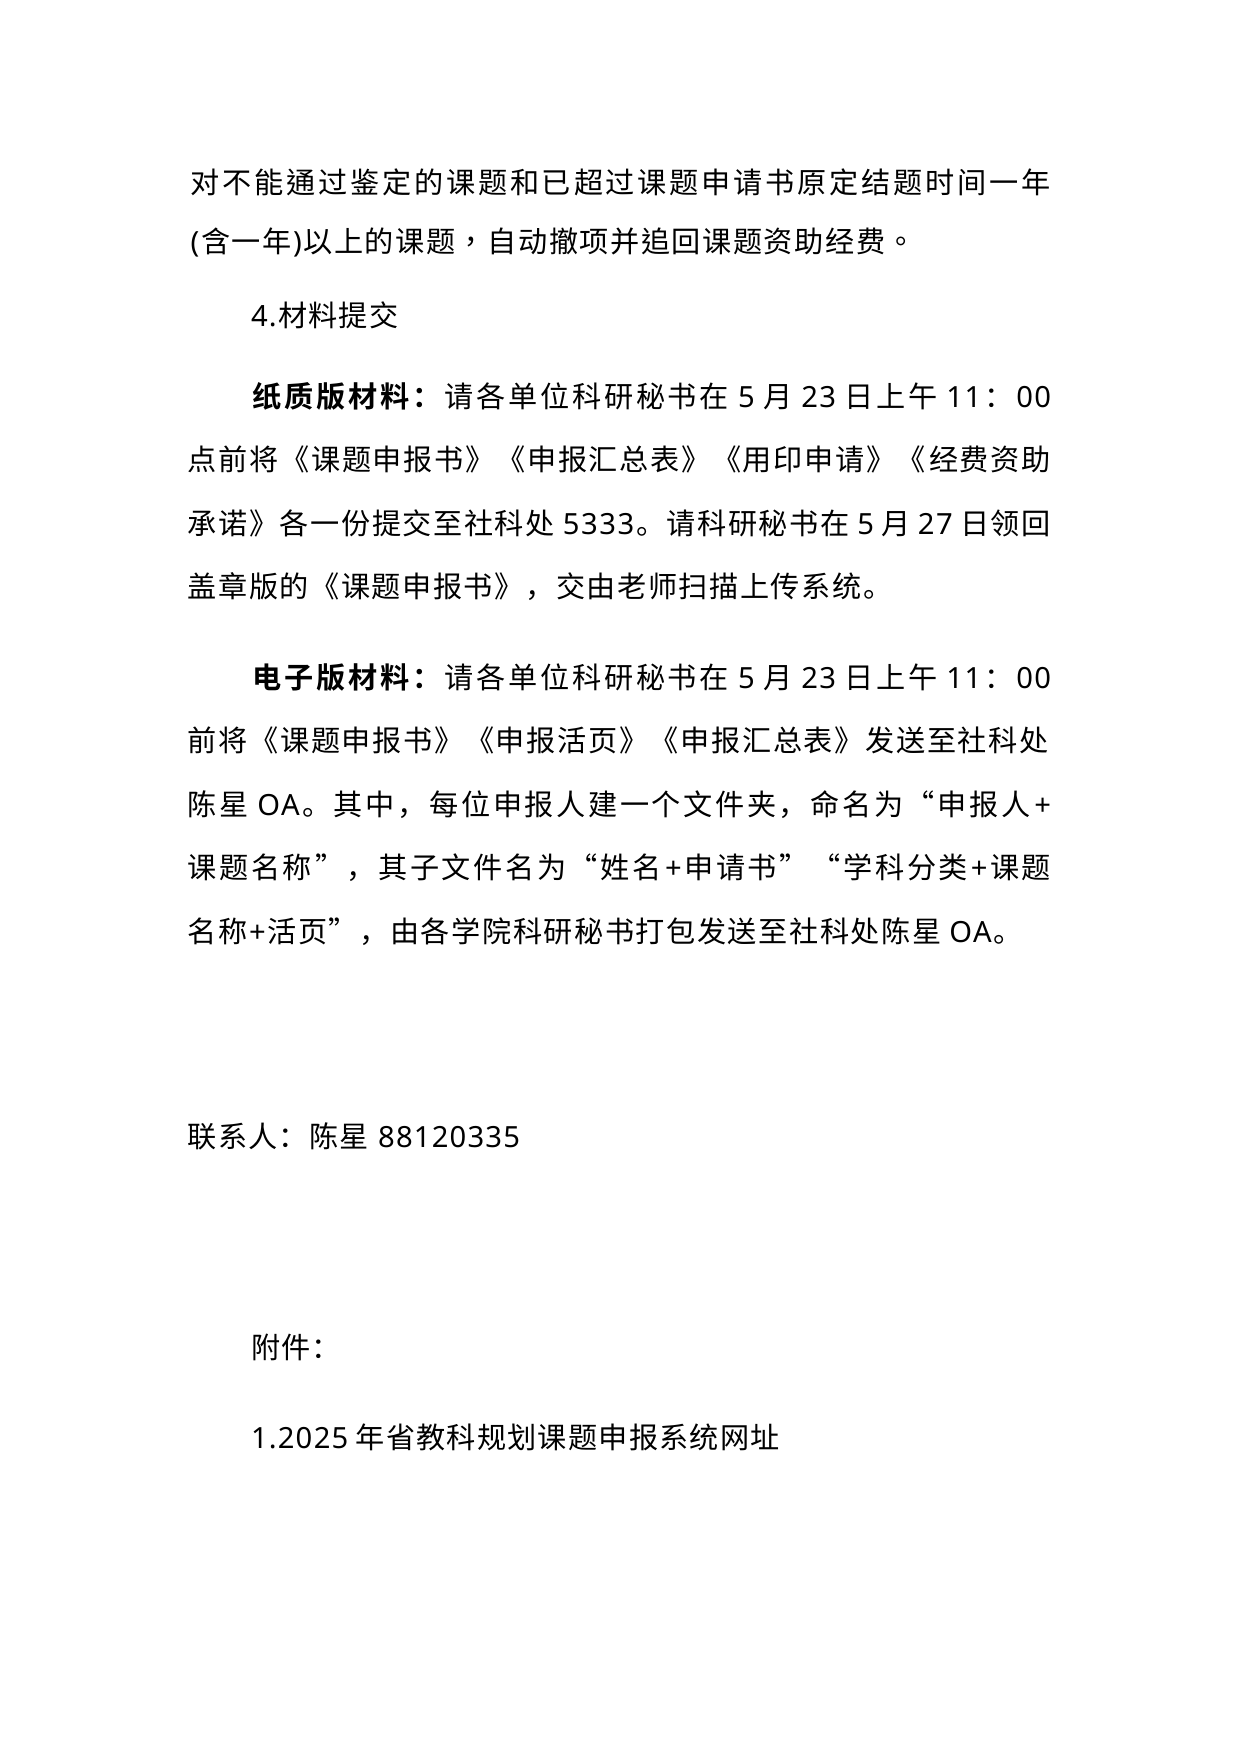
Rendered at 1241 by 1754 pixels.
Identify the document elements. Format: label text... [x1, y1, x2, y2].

text 4.材料提交 [187, 281, 1053, 346]
text 1.2025年省教科规划课题申报系统网址 [187, 1415, 1051, 1457]
text 纸质版材料：请各单位科研秘书在5月23日上午11：00点前将《课题申报书》《申报汇总表》《用印申请》《经费资助承诺》各一份提交至社科处5333。请科研秘书在5月27日领回盖章版的《课题申报书》，交由老师扫描上传系统。 [187, 373, 1051, 606]
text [190, 162, 1051, 261]
text 附件： [187, 1324, 1051, 1366]
text 电子版材料：请各单位科研秘书在5月23日上午11：00前将《课题申报书》《申报活页》《申报汇总表》发送至社科处陈星OA。其中，每位申报人建一个文件夹，命名为“申报人+课题名称”，其子文件名为“姓名+申请书”“学科分类+课题名称+活页”，由各学院科研秘书打包发送至社科处陈星OA。 [187, 654, 1051, 951]
text 联系人：陈星 88120335 [187, 1102, 1053, 1167]
